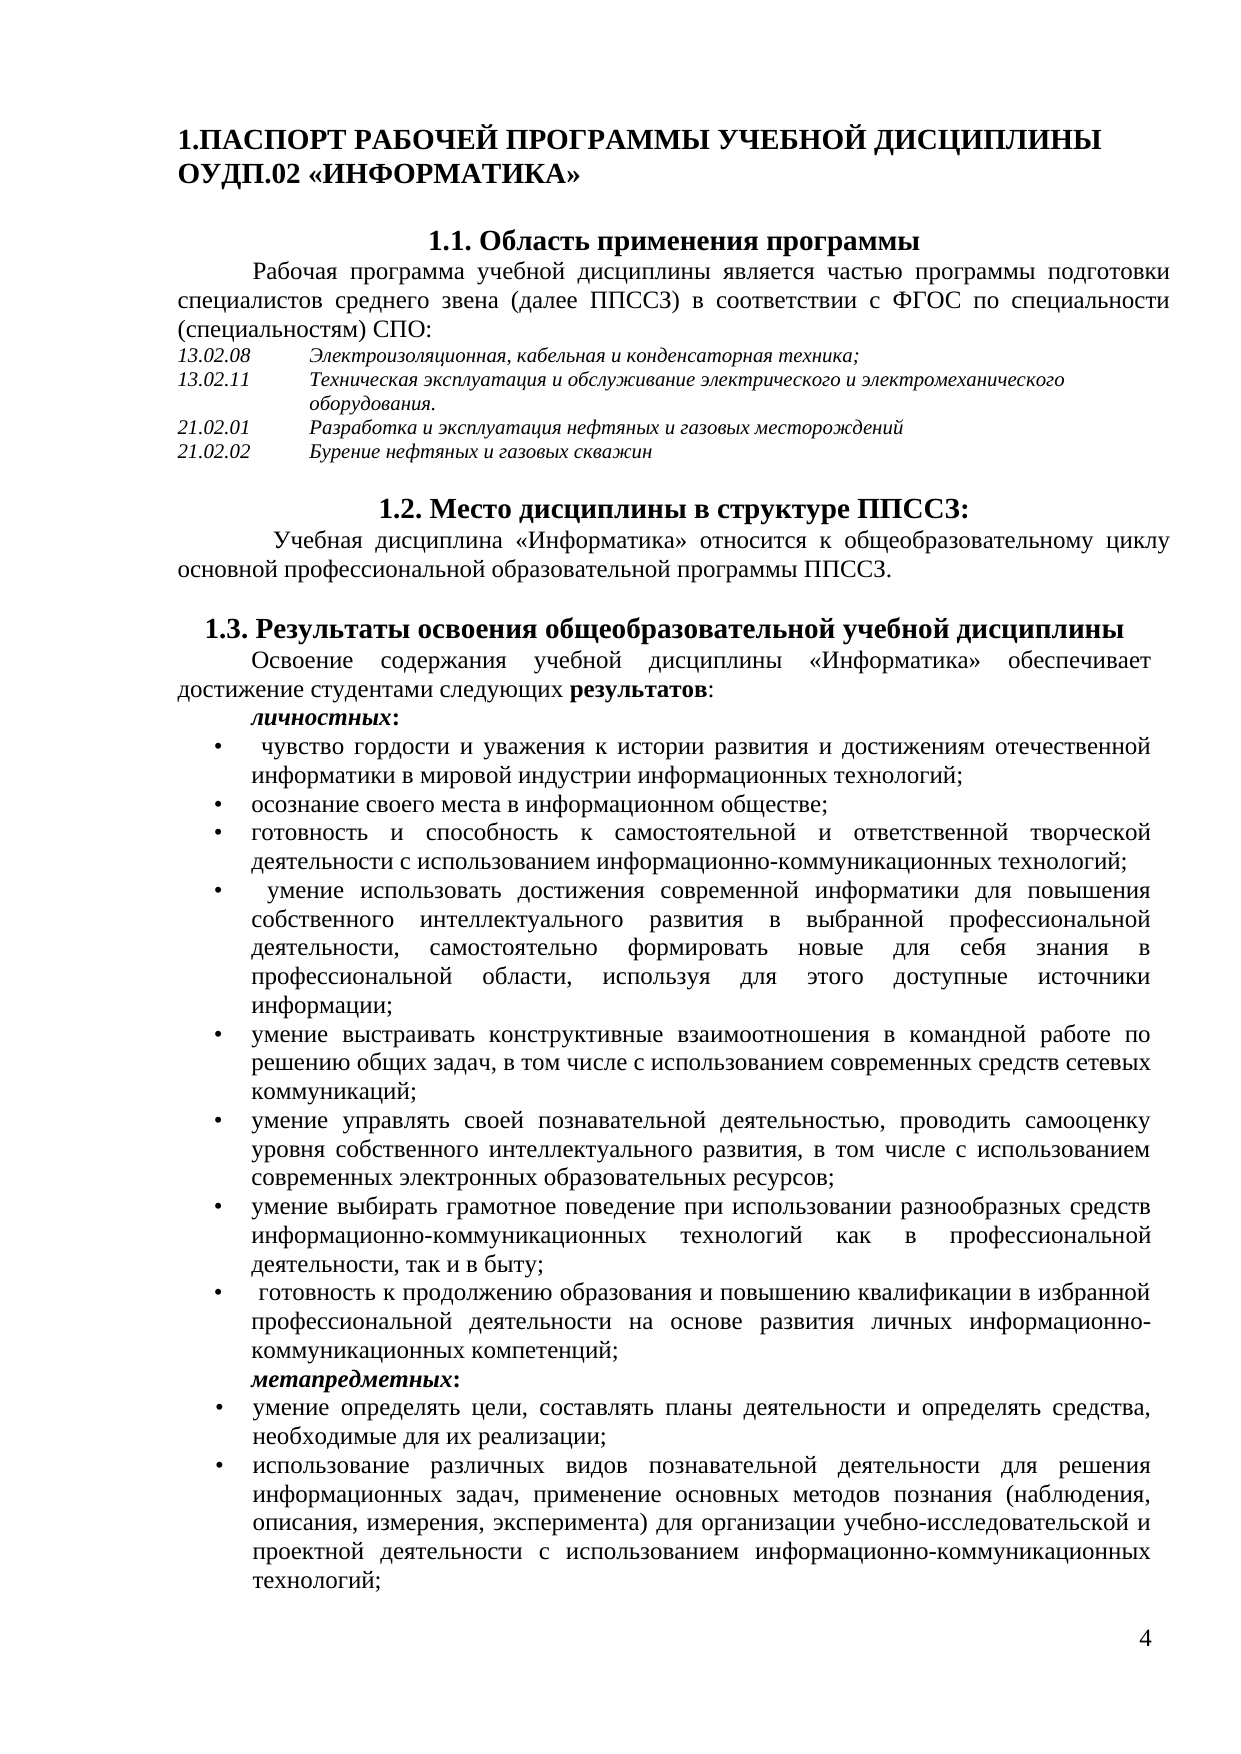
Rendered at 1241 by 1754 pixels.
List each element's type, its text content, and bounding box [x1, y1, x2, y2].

list готовность к продолжению образования и повышению квалификации в избранной профессиональной деятельности на основе развития личных информационно-коммуникационных компетенций; [213, 1277, 1152, 1364]
table_cell 13.02.11 [166, 367, 298, 415]
list умение выстраивать конструктивные взаимоотношения в командной работе по решению общих задач, в том числе с использованием современных средств сетевых коммуникаций; [213, 1019, 1152, 1105]
text Рабочая программа учебной дисциплины является частью программы подготовки специалистов среднего звена (далее ППССЗ) в соответствии с ФГОС по специальности (специальностям) СПО: [177, 256, 1171, 343]
table_cell 21.02.02 [166, 439, 298, 463]
list умение выбирать грамотное поведение при использовании разнообразных средств информационно-коммуникационных технологий как в профессиональной деятельности, так и в быту; [213, 1191, 1152, 1277]
list осознание своего места в информационном обществе; [213, 789, 1152, 817]
text Освоение содержания учебной дисциплины «Информатика» обеспечивает достижение студентами следующих результатов: [177, 645, 1152, 702]
text 1.3. Результаты освоения общеобразовательной учебной дисциплины [177, 611, 1152, 645]
table_header Электроизоляционная, кабельная и конденсаторная техника; [298, 343, 1098, 367]
list умение управлять своей познавательной деятельностью, проводить самооценку уровня собственного интеллектуального развития, в том числе с использованием современных электронных образовательных ресурсов; [213, 1105, 1152, 1191]
list чувство гордости и уважения к истории развития и достижениям отечественной информатики в мировой индустрии информационных технологий; [213, 731, 1152, 789]
list готовность и способность к самостоятельной и ответственной творческой деятельности с использованием информационно-коммуникационных технологий; [213, 817, 1152, 875]
table_cell 21.02.01 [166, 415, 298, 439]
table_header 13.02.08 [166, 343, 298, 367]
list умение использовать достижения современной информатики для повышения собственного интеллектуального развития в выбранной профессиональной деятельности, самостоятельно формировать новые для себя знания в профессиональной области, используя для этого доступные источники информации; [213, 875, 1152, 1019]
table_cell Техническая эксплуатация и обслуживание электрического и электромеханического оборудования. [298, 367, 1098, 415]
text личностных: [177, 702, 1152, 731]
text 1.паспорт РАБОЧЕЙ ПРОГРАММЫ УЧЕБНОЙ ДИСЦИПЛИНЫ ОУДП.02 «ИНФОРМАТИКА» [177, 122, 1152, 189]
table_cell Разработка и эксплуатация нефтяных и газовых месторождений [298, 415, 1098, 439]
text Учебная дисциплина «Информатика» относится к общеобразовательному циклу основной профессиональной образовательной программы ППССЗ. [177, 525, 1171, 583]
text метапредметных: [177, 1364, 1152, 1392]
list умение определять цели, составлять планы деятельности и определять средства, необходимые для их реализации; [215, 1392, 1152, 1450]
list использование различных видов познавательной деятельности для решения информационных задач, применение основных методов познания (наблюдения, описания, измерения, эксперимента) для организации учебно-исследовательской и проектной деятельности с использованием информационно-коммуникационных технологий; [215, 1450, 1152, 1594]
text 1.1. Область применения программы [177, 223, 1171, 256]
table_cell Бурение нефтяных и газовых скважин [298, 439, 1098, 463]
text 1.2. Место дисциплины в структуре ППССЗ: [177, 492, 1171, 525]
